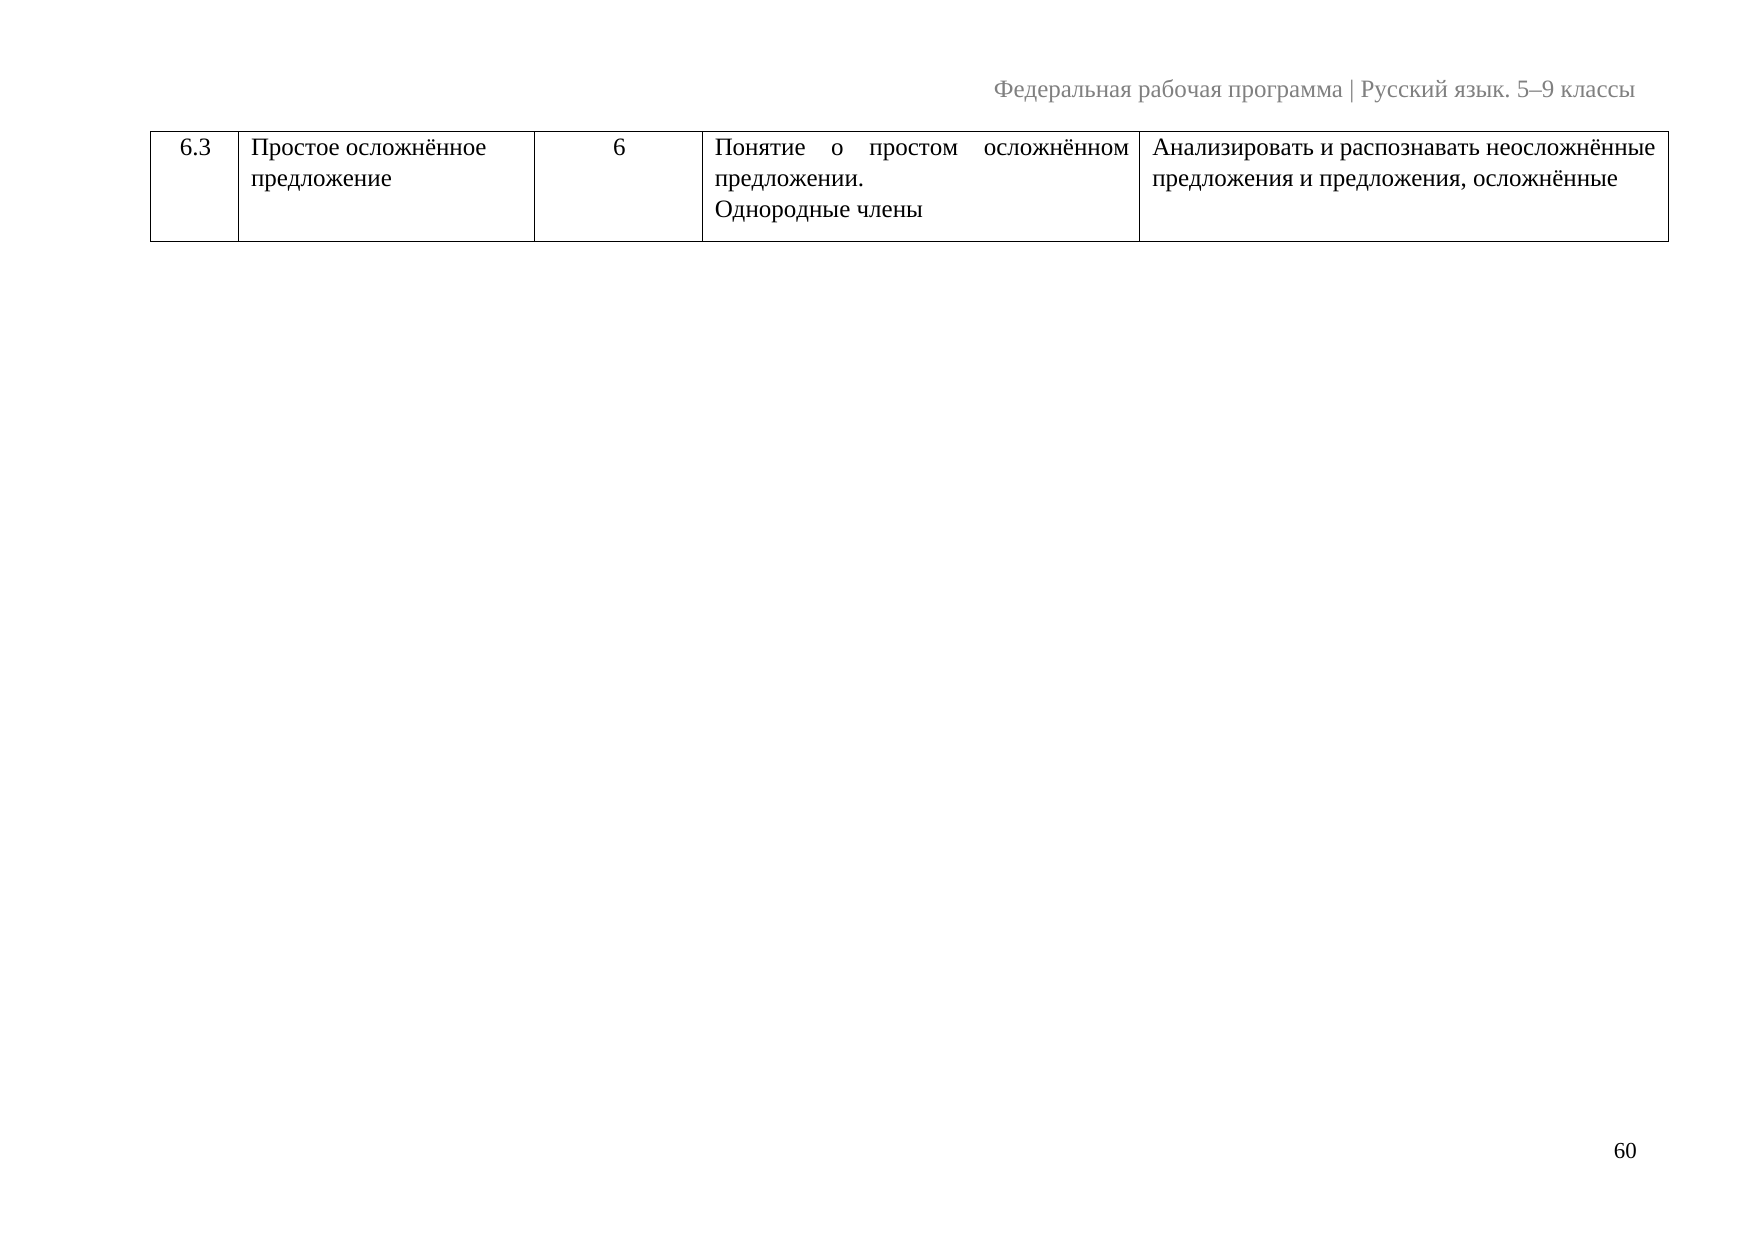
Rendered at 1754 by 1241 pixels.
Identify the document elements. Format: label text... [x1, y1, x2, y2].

table_cell Понятие о простом осложнённом предложении. Однородные члены [703, 132, 1139, 241]
table_cell Простое осложнённое предложение [239, 132, 534, 241]
table_cell Анализировать и распознавать неосложнённые предложения и предложения, осложнённые [1140, 132, 1668, 241]
table_cell 6 [535, 132, 702, 241]
table_cell 6.3 [151, 132, 238, 241]
